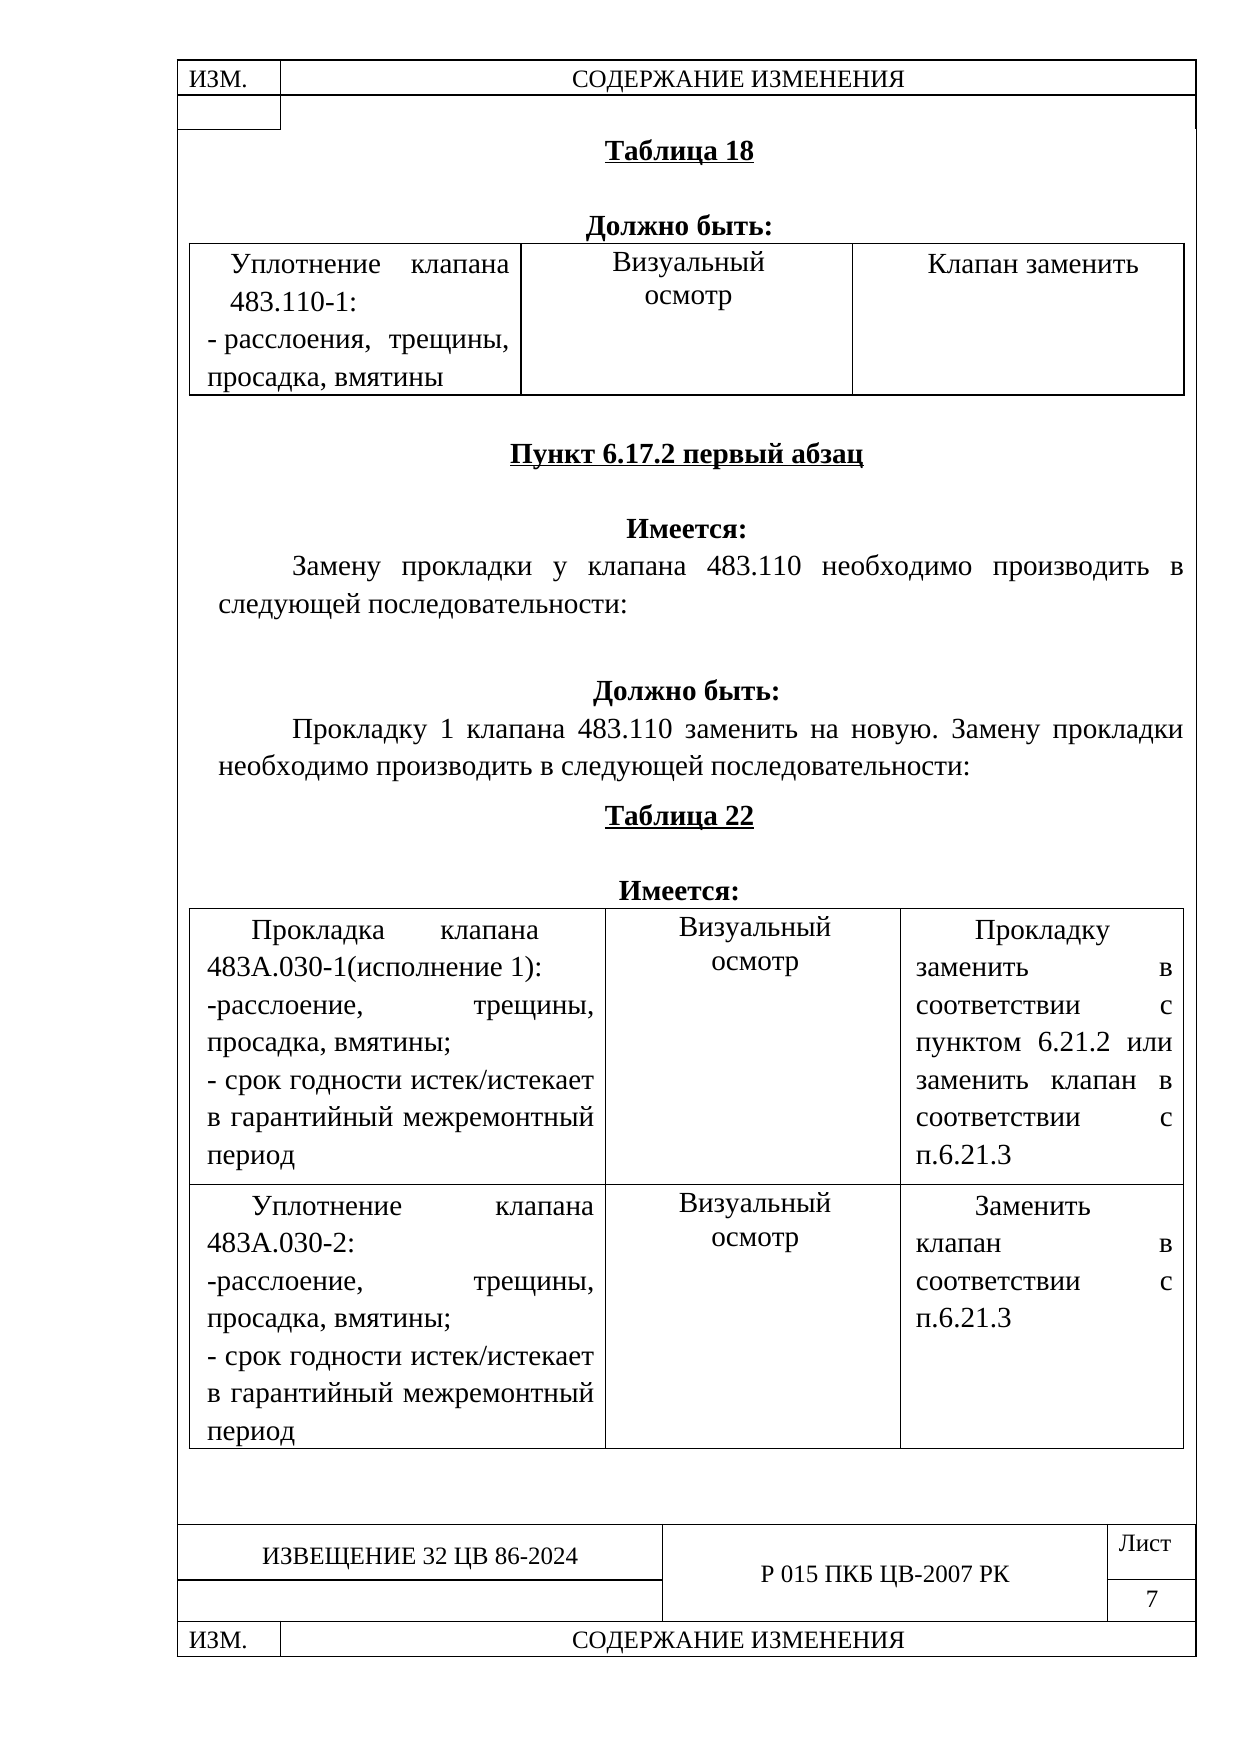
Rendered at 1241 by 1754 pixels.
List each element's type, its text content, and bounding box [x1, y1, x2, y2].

table_cell Р 015 ПКБ ЦВ-2007 РК [663, 1525, 1107, 1621]
table_cell Лист [1108, 1525, 1195, 1579]
table_cell [281, 96, 1195, 129]
table_cell ИЗВЕЩЕНИЕ 32 ЦВ 86-2024 [178, 1525, 662, 1579]
table_cell ИЗМ. [178, 61, 280, 94]
table_cell [178, 96, 280, 129]
table_cell Таблица 18 Должно быть: Пункт 6.17.2 первый абзац Имеется: Замену прокладки у клапана 483.110 необходимо производить в следующей последовательности: Должно быть: Прокладку 1 клапана 483.110 заменить на новую. Замену прокладки необходимо производить в следующей последовательности: Таблица 22 Имеется: [178, 129, 1196, 1524]
table_cell СОДЕРЖАНИЕ ИЗМЕНЕНИЯ [281, 61, 1195, 94]
table_cell [178, 1581, 662, 1621]
table_cell ИЗМ. [178, 1622, 280, 1656]
table_cell СОДЕРЖАНИЕ ИЗМЕНЕНИЯ [281, 1622, 1195, 1656]
table_cell 7 [1108, 1580, 1195, 1621]
